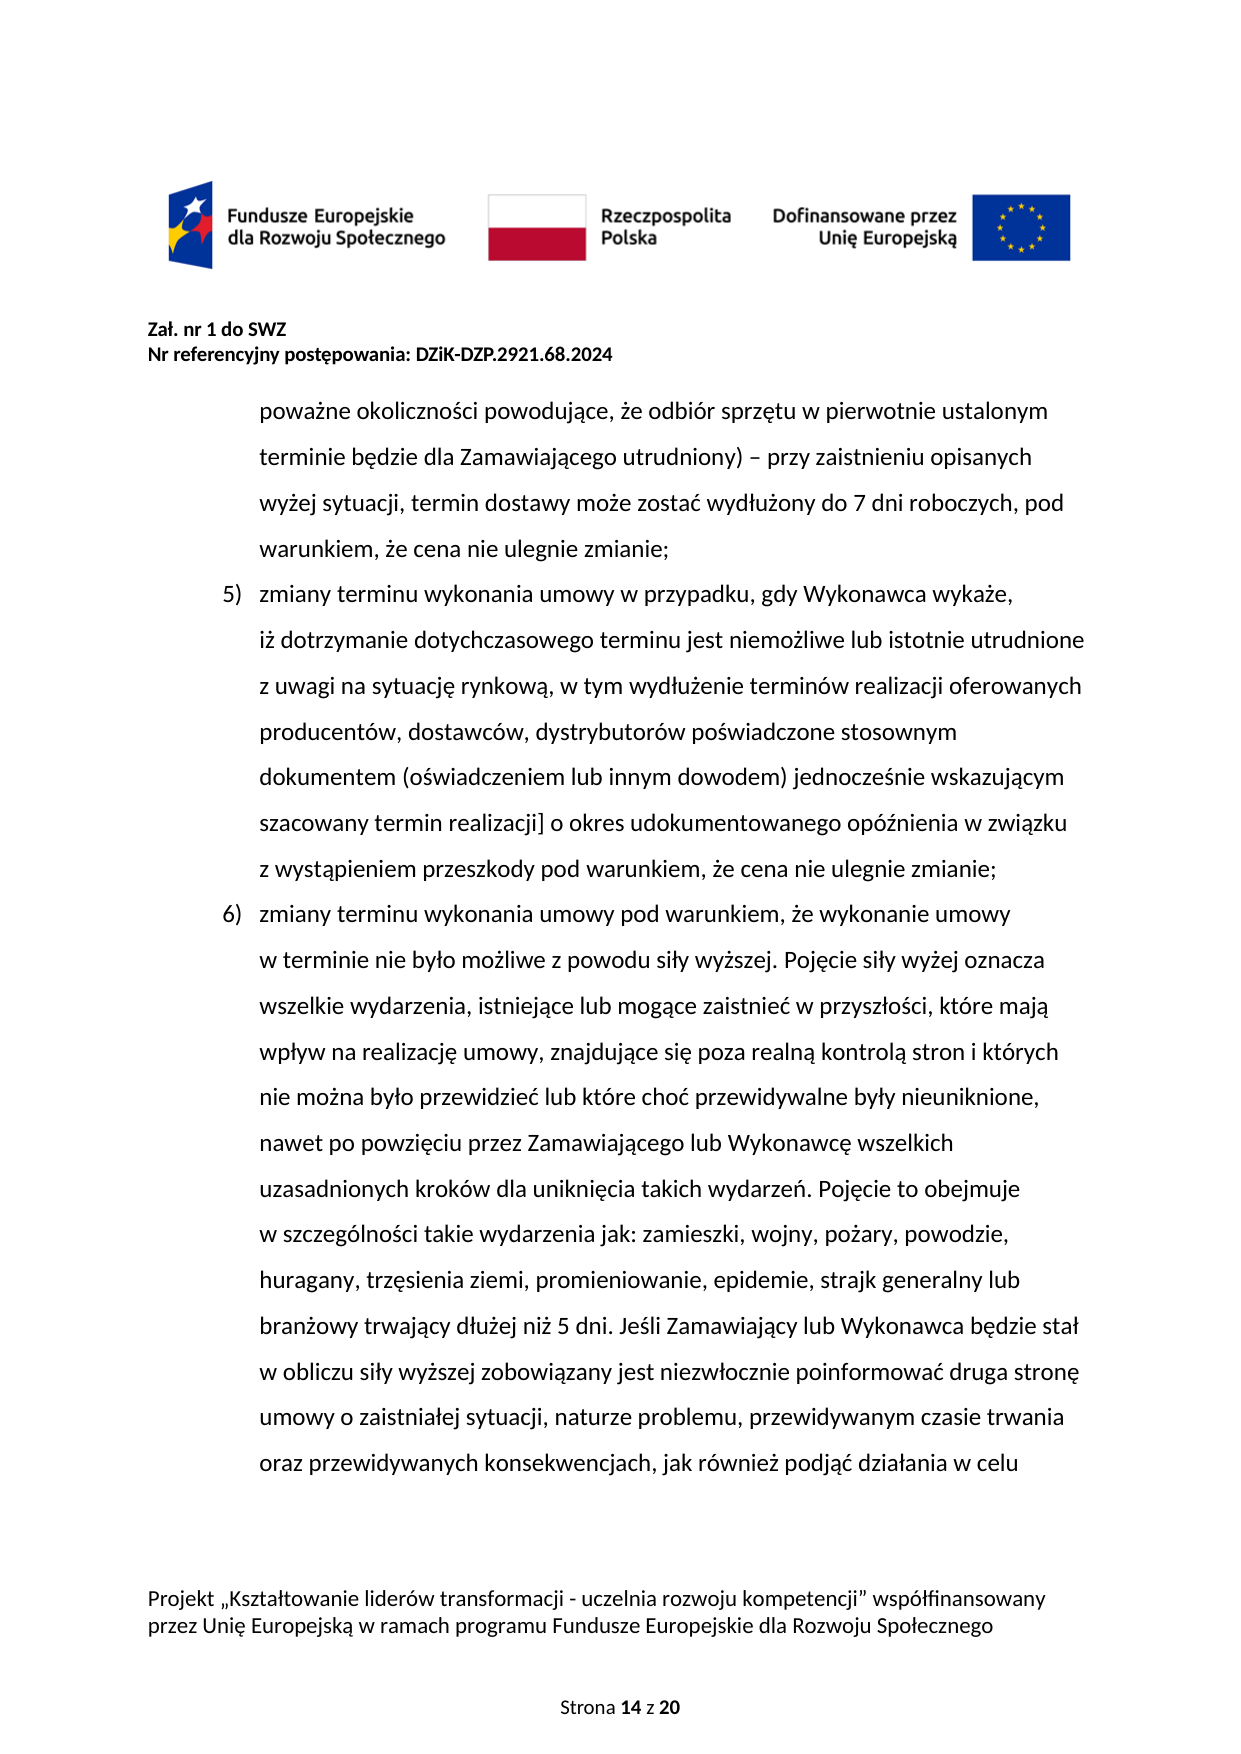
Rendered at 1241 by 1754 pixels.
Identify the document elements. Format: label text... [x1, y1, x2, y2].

picture [147, 159, 1092, 291]
list zmiany terminu wykonania umowy w przypadku, gdy Wykonawca wykaże, iż dotrzymanie dotychczasowego terminu jest niemożliwe lub istotnie utrudnione z uwagi na sytuację rynkową, w tym wydłużenie terminów realizacji oferowanych producentów, dostawców, dystrybutorów poświadczone stosownym dokumentem (oświadczeniem lub innym dowodem) jednocześnie wskazującym szacowany termin realizacji] o okres udokumentowanego opóźnienia w związku z wystąpieniem przeszkody pod warunkiem, że cena nie ulegnie zmianie; [222, 578, 1093, 883]
